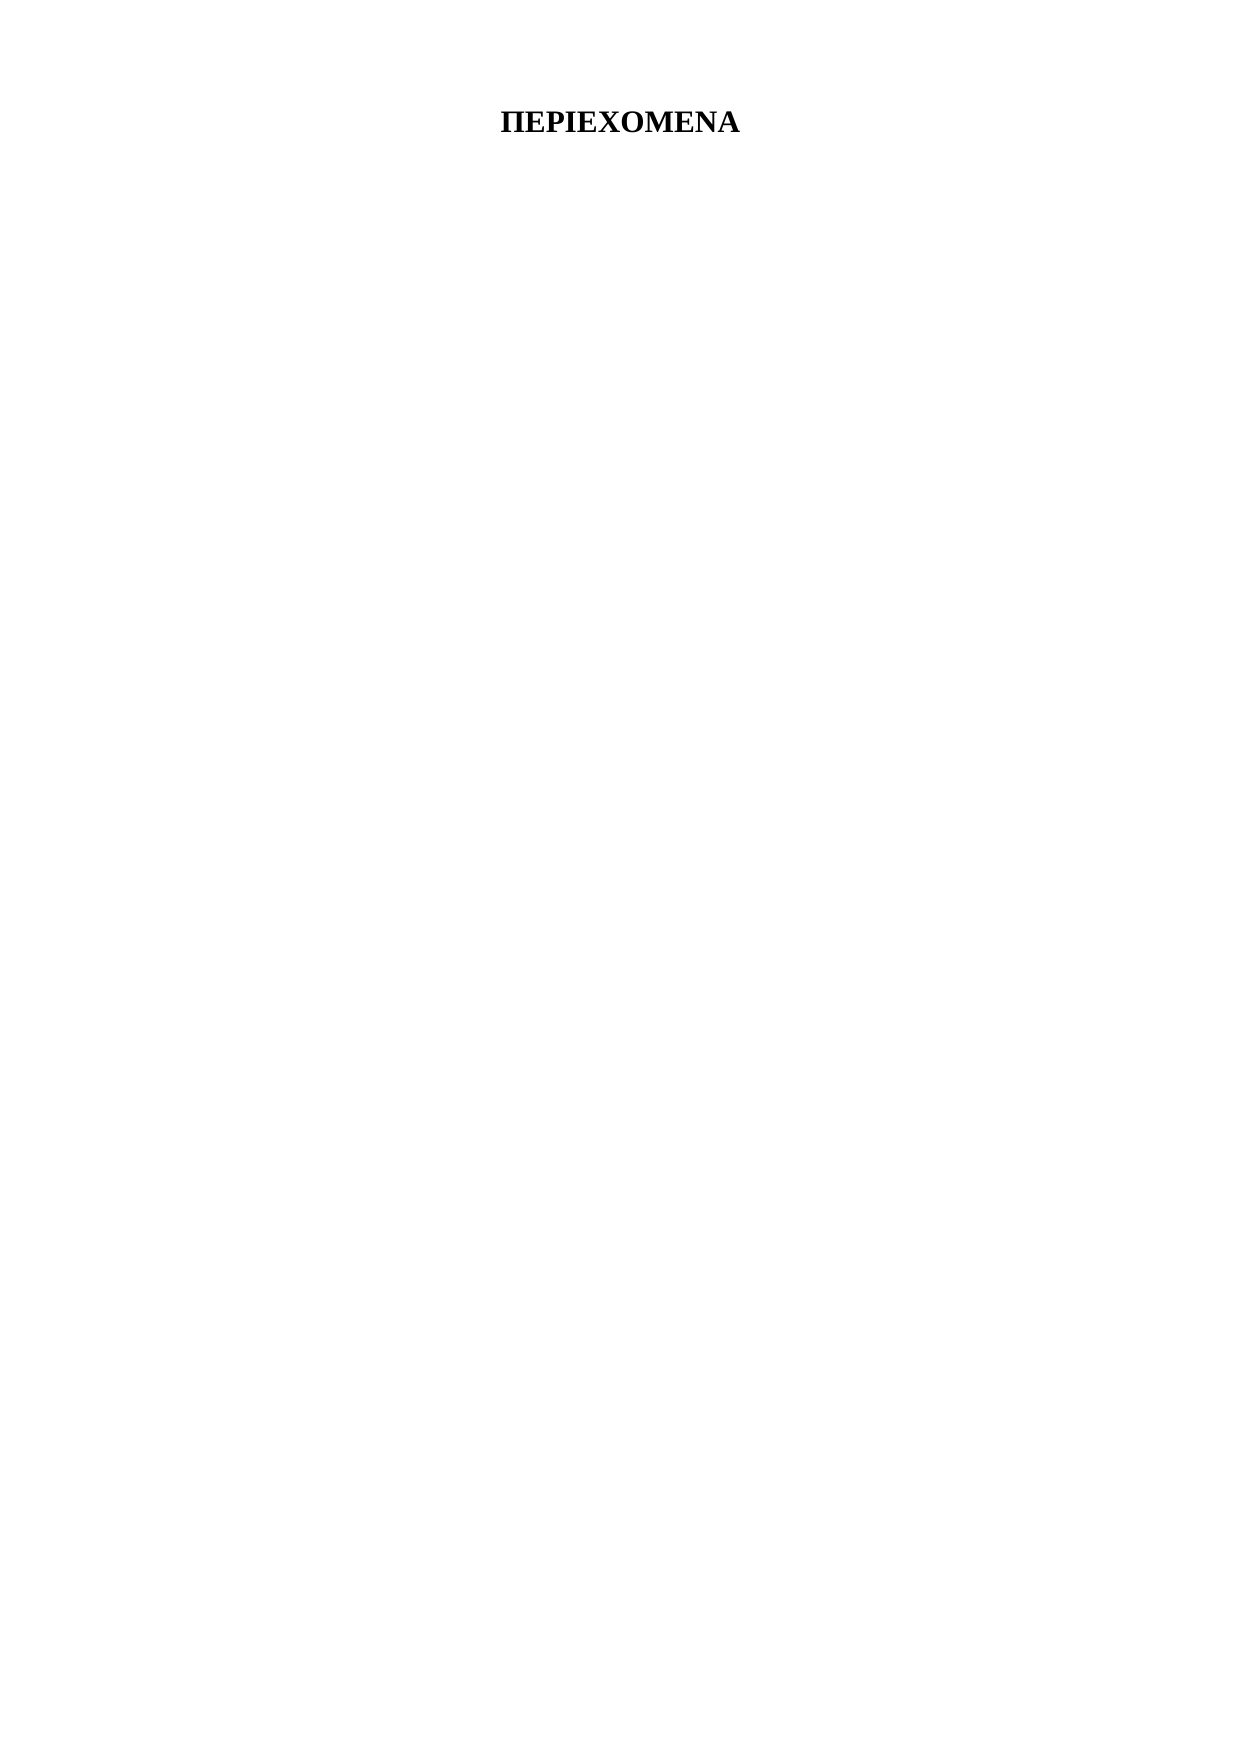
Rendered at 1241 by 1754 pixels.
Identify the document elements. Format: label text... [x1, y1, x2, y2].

text ΠΕΡΙΕΧΟΜΕΝΑ [75, 104, 1165, 140]
